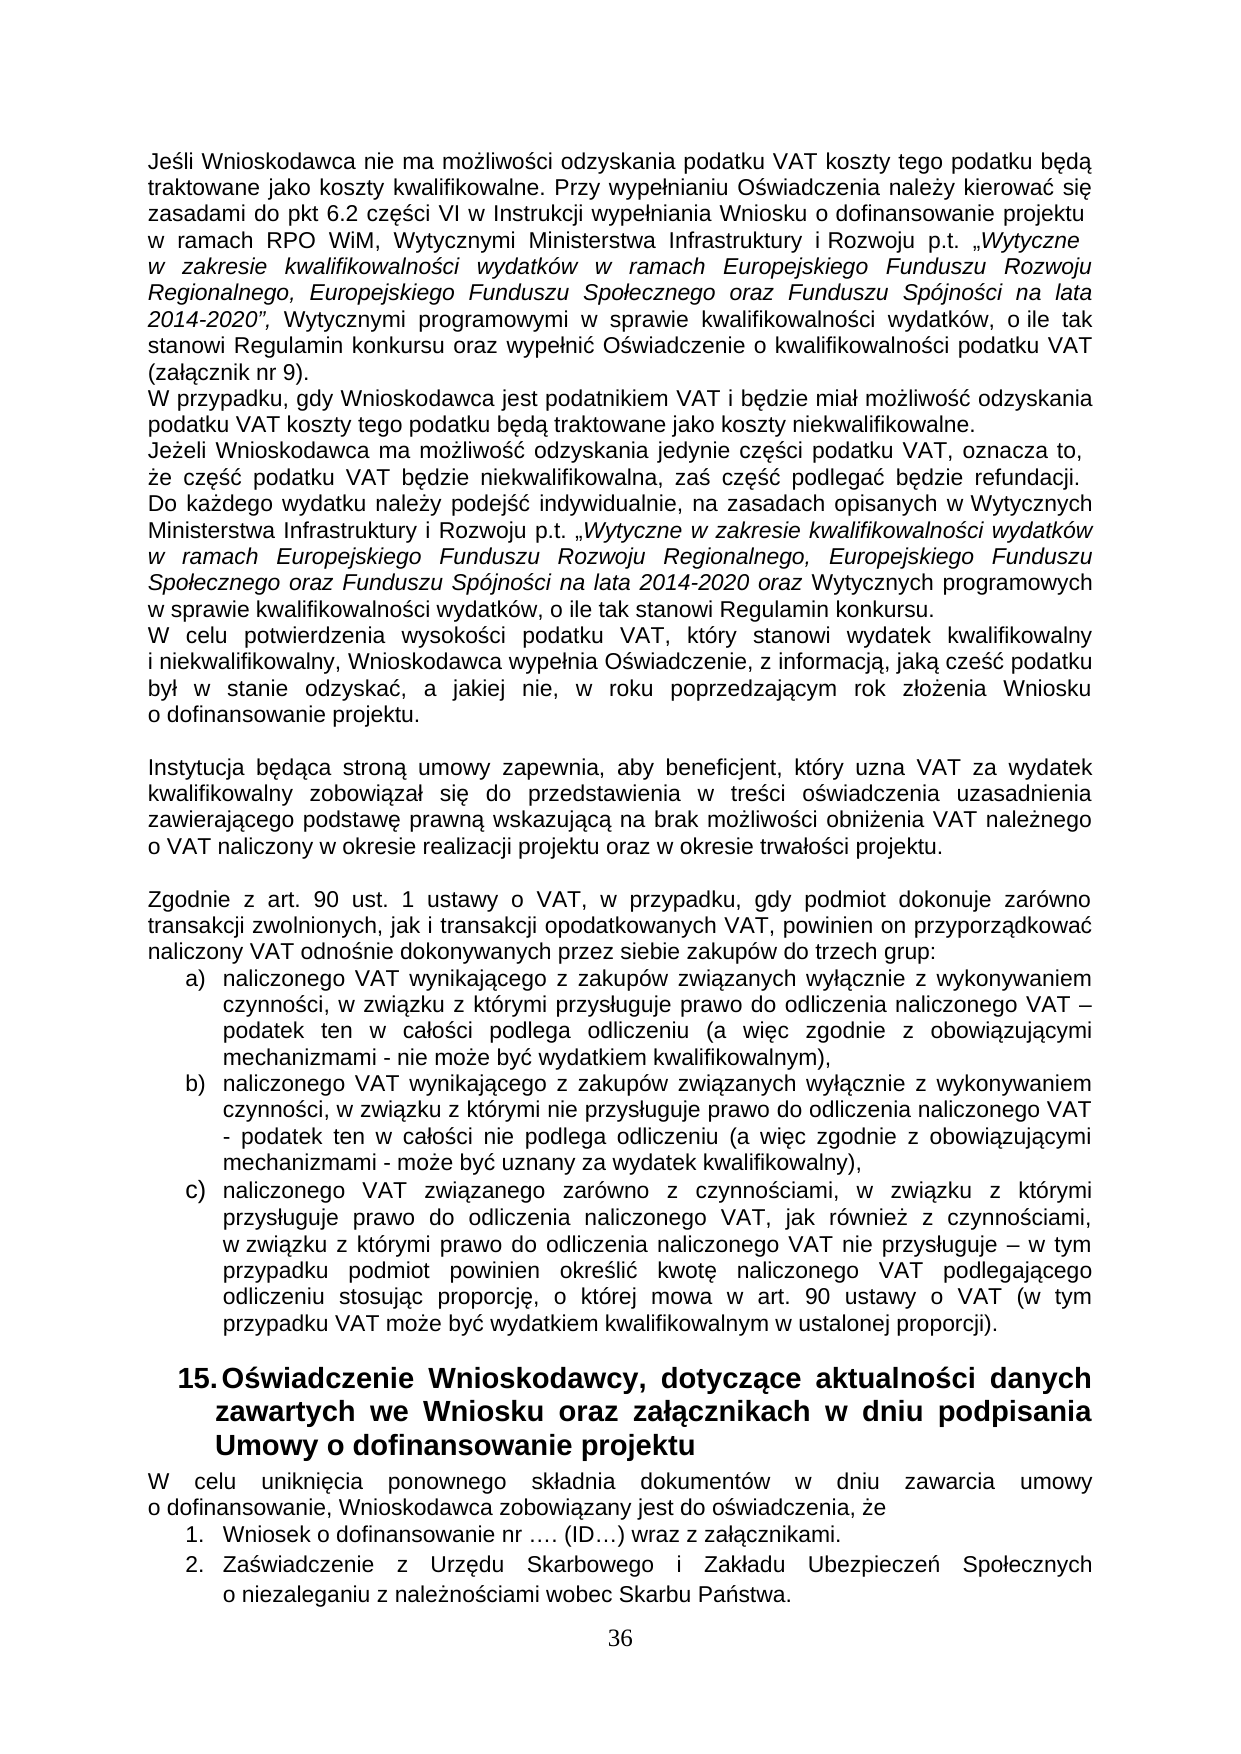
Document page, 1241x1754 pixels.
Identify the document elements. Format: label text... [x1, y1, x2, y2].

text Jeżeli Wnioskodawca ma możliwość odzyskania jedynie części podatku VAT, oznacza to, że część podatku VAT będzie niekwalifikowalna, zaś część podlegać będzie refundacji. Do każdego wydatku należy podejść indywidualnie, na zasadach opisanych w Wytycznych Ministerstwa Infrastruktury i Rozwoju p.t. „Wytyczne w zakresie kwalifikowalności wydatków w ramach Europejskiego Funduszu Rozwoju Regionalnego, Europejskiego Funduszu Społecznego oraz Funduszu Spójności na lata 2014-2020 oraz Wytycznych programowych w sprawie kwalifikowalności wydatków, o ile tak stanowi Regulamin konkursu. [148, 437, 1093, 622]
list Zaświadczenie z Urzędu Skarbowego i Zakładu Ubezpieczeń Społecznych o niezaleganiu z należnościami wobec Skarbu Państwa. [185, 1551, 1093, 1607]
text W celu uniknięcia ponownego składnia dokumentów w dniu zawarcia umowy o dofinansowanie, Wnioskodawca zobowiązany jest do oświadczenia, że [148, 1468, 1093, 1521]
text W przypadku, gdy Wnioskodawca jest podatnikiem VAT i będzie miał możliwość odzyskania podatku VAT koszty tego podatku będą traktowane jako koszty niekwalifikowalne. [148, 385, 1093, 437]
list naliczonego VAT związanego zarówno z czynnościami, w związku z którymi przysługuje prawo do odliczenia naliczonego VAT, jak również z czynnościami, w związku z którymi prawo do odliczenia naliczonego VAT nie przysługuje – w tym przypadku podmiot powinien określić kwotę naliczonego VAT podlegającego odliczeniu stosując proporcję, o której mowa w art. 90 ustawy o VAT (w tym przypadku VAT może być wydatkiem kwalifikowalnym w ustalonej proporcji). [185, 1175, 1093, 1336]
text Instytucja będąca stroną umowy zapewnia, aby beneficjent, który uzna VAT za wydatek kwalifikowalny zobowiązał się do przedstawienia w treści oświadczenia uzasadnienia zawierającego podstawę prawną wskazującą na brak możliwości obniżenia VAT należnego o VAT naliczony w okresie realizacji projektu oraz w okresie trwałości projektu. [148, 754, 1093, 859]
subtitle Oświadczenie Wnioskodawcy, dotyczące aktualności danych zawartych we Wniosku oraz załącznikach w dniu podpisania Umowy o dofinansowanie projektu [177, 1361, 1093, 1462]
text Zgodnie z art. 90 ust. 1 ustawy o VAT, w przypadku, gdy podmiot dokonuje zarówno transakcji zwolnionych, jak i transakcji opodatkowanych VAT, powinien on przyporządkować naliczony VAT odnośnie dokonywanych przez siebie zakupów do trzech grup: [148, 886, 1093, 964]
list naliczonego VAT wynikającego z zakupów związanych wyłącznie z wykonywaniem czynności, w związku z którymi nie przysługuje prawo do odliczenia naliczonego VAT - podatek ten w całości nie podlega odliczeniu (a więc zgodnie z obowiązującymi mechanizmami - może być uznany za wydatek kwalifikowalny), [185, 1070, 1093, 1175]
list naliczonego VAT wynikającego z zakupów związanych wyłącznie z wykonywaniem czynności, w związku z którymi przysługuje prawo do odliczenia naliczonego VAT – podatek ten w całości podlega odliczeniu (a więc zgodnie z obowiązującymi mechanizmami - nie może być wydatkiem kwalifikowalnym), [185, 964, 1093, 1070]
list Wniosek o dofinansowanie nr …. (ID…) wraz z załącznikami. [185, 1521, 1093, 1547]
text Jeśli Wnioskodawca nie ma możliwości odzyskania podatku VAT koszty tego podatku będą traktowane jako koszty kwalifikowalne. Przy wypełnianiu Oświadczenia należy kierować się zasadami do pkt 6.2 części VI w Instrukcji wypełniania Wniosku o dofinansowanie projektu w ramach RPO WiM, Wytycznymi Ministerstwa Infrastruktury i Rozwoju p.t. „Wytyczne w zakresie kwalifikowalności wydatków w ramach Europejskiego Funduszu Rozwoju Regionalnego, Europejskiego Funduszu Społecznego oraz Funduszu Spójności na lata 2014-2020”, Wytycznymi programowymi w sprawie kwalifikowalności wydatków, o ile tak stanowi Regulamin konkursu oraz wypełnić Oświadczenie o kwalifikowalności podatku VAT (załącznik nr 9). [148, 148, 1093, 385]
text W celu potwierdzenia wysokości podatku VAT, który stanowi wydatek kwalifikowalny i niekwalifikowalny, Wnioskodawca wypełnia Oświadczenie, z informacją, jaką cześć podatku był w stanie odzyskać, a jakiej nie, w roku poprzedzającym rok złożenia Wniosku o dofinansowanie projektu. [148, 622, 1093, 727]
